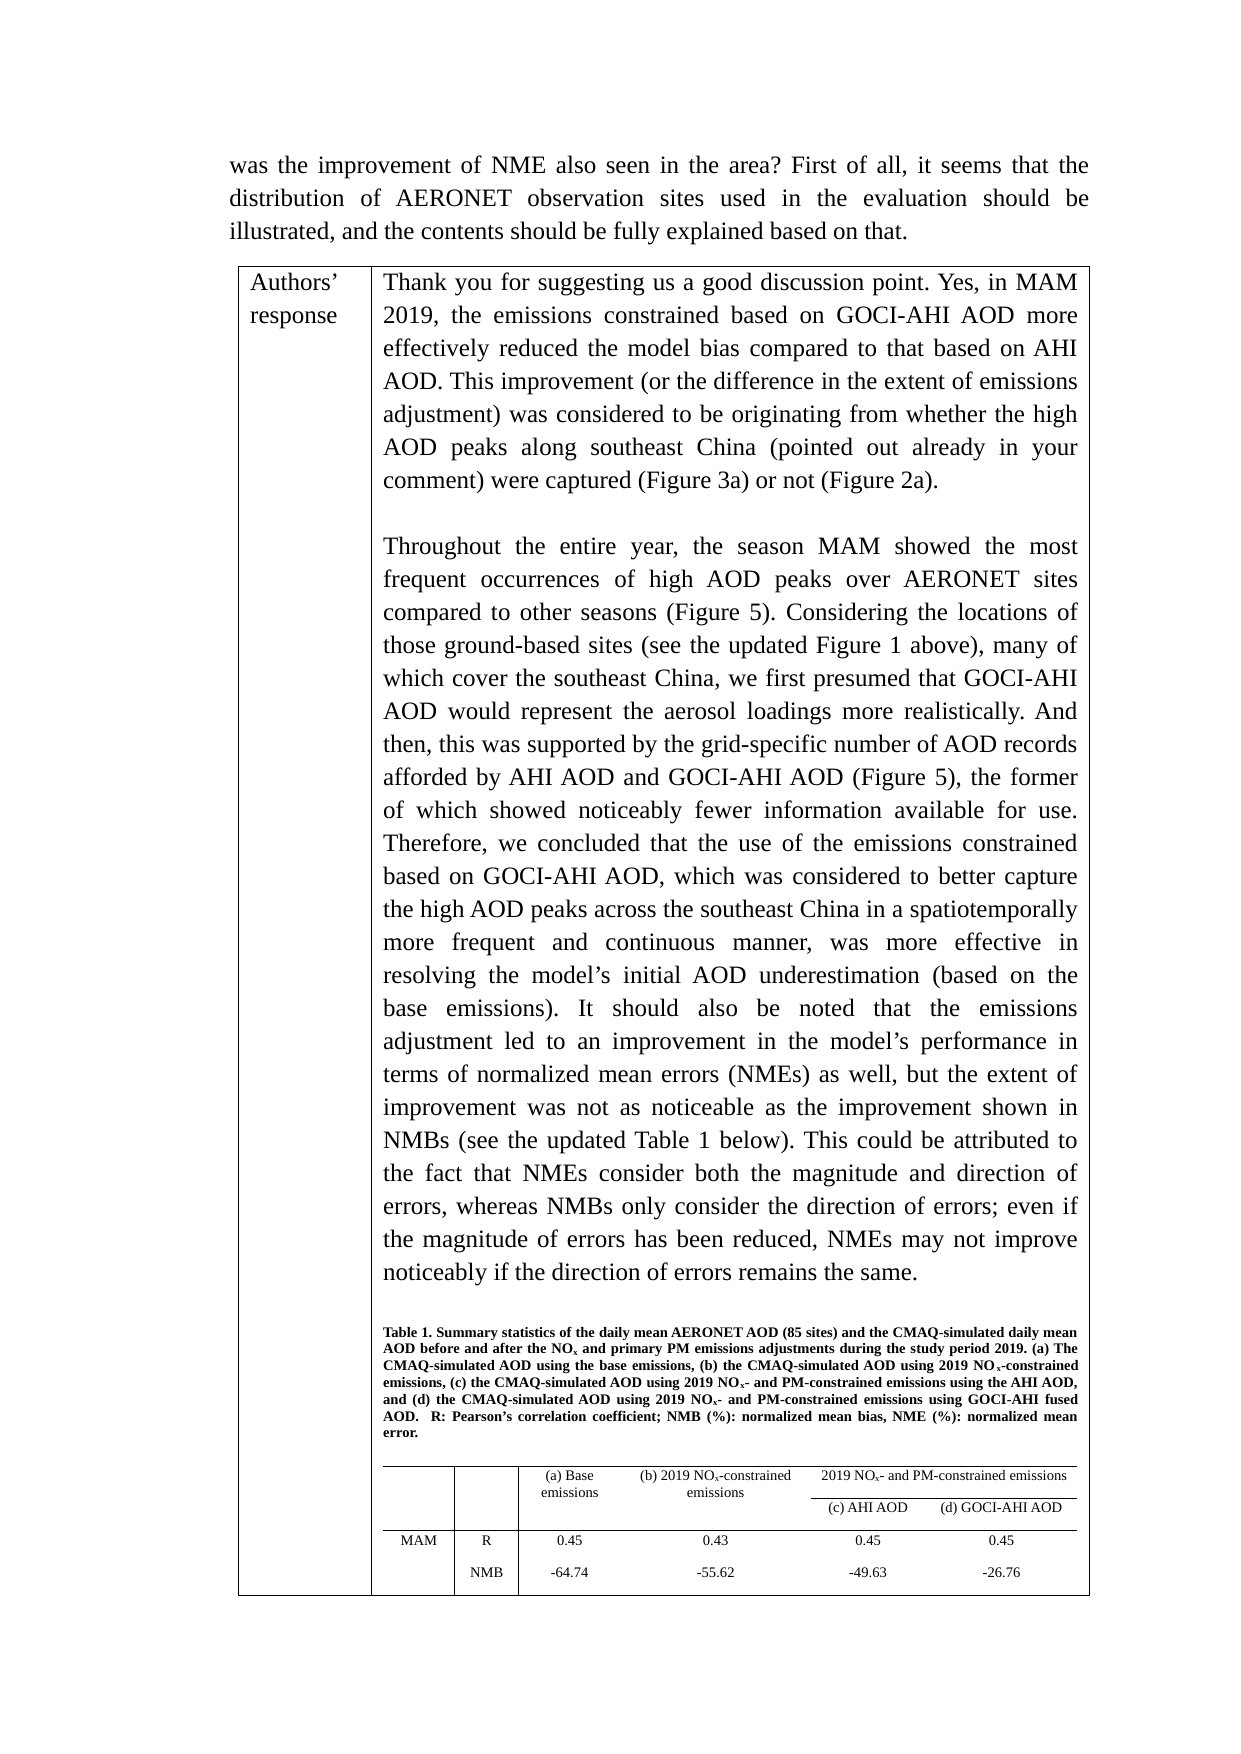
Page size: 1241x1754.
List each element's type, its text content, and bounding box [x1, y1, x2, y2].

table_header Authors’ response [239, 267, 371, 1594]
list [192, 150, 1090, 245]
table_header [372, 267, 1089, 1594]
